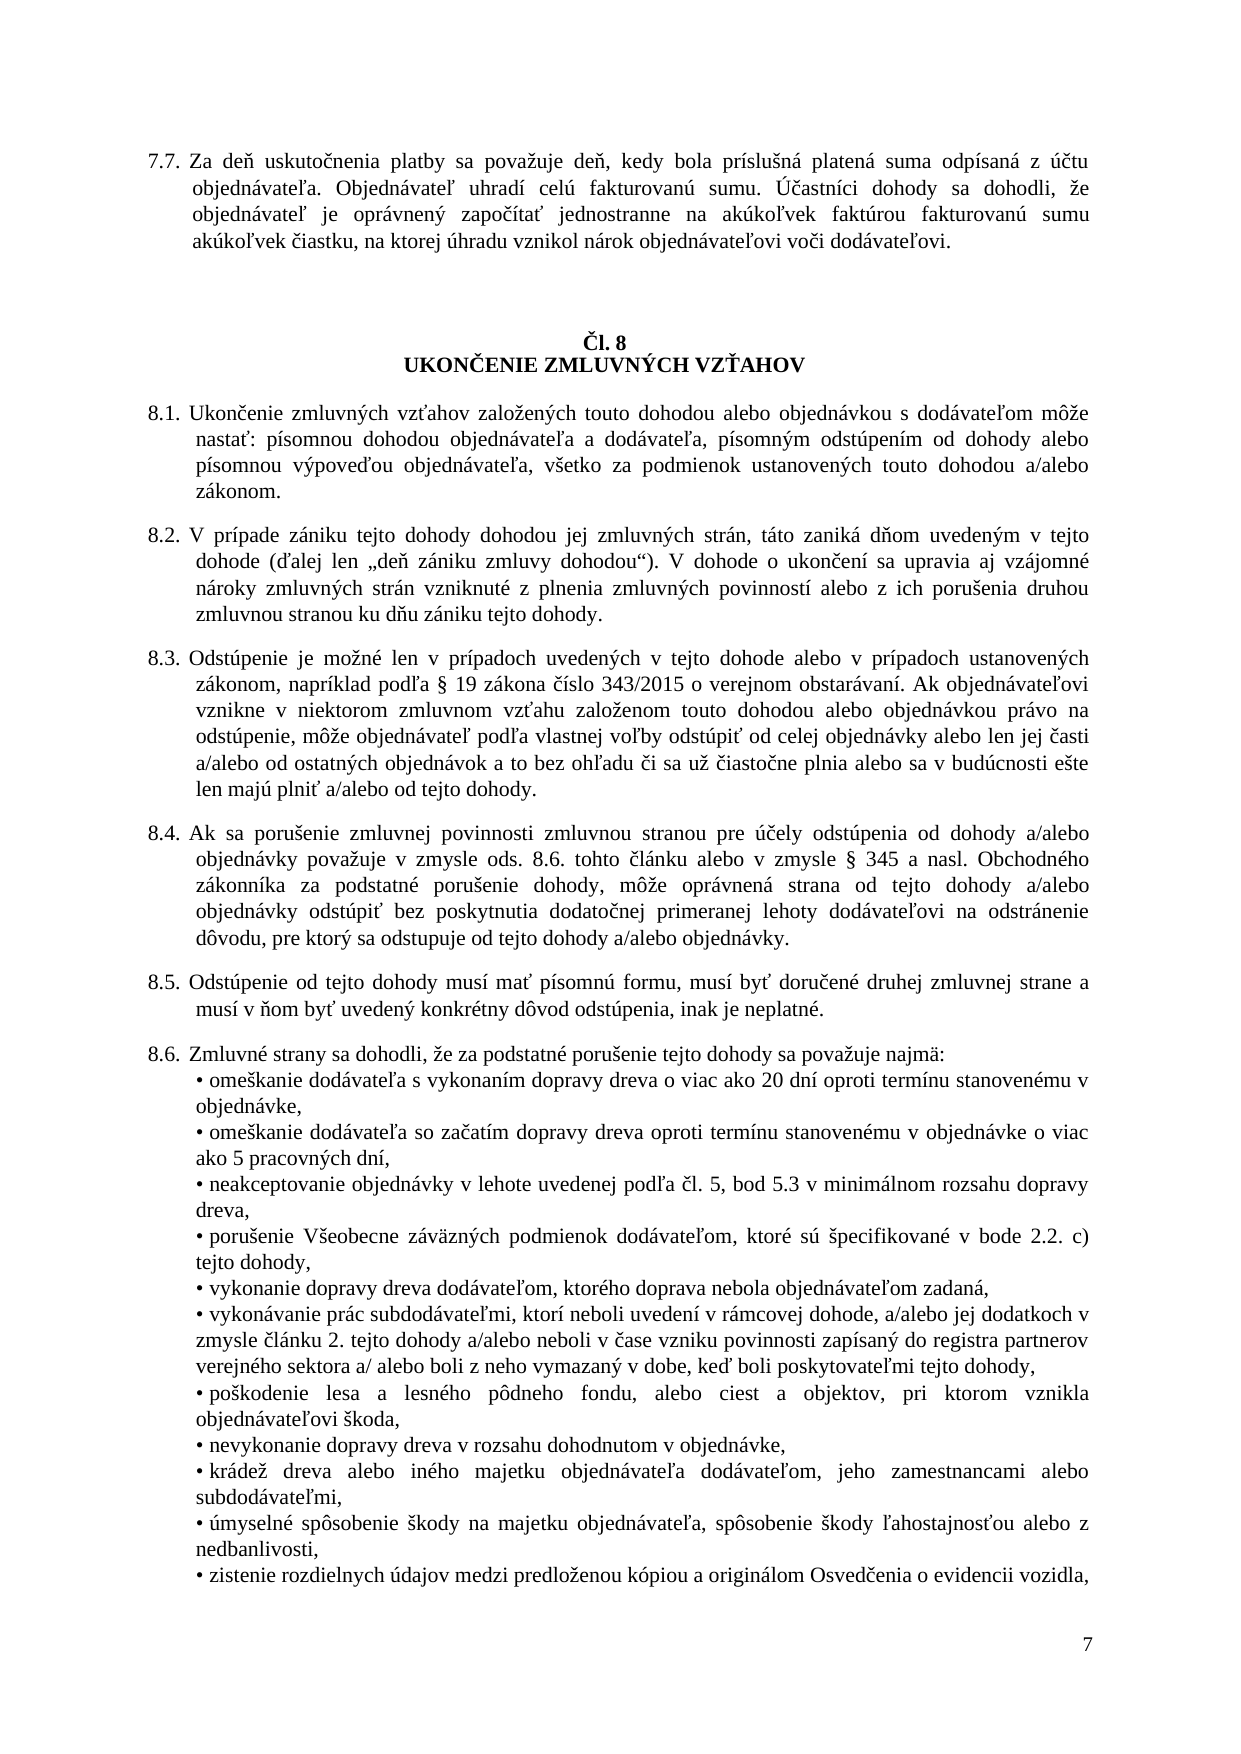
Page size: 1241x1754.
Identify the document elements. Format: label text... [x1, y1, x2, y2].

list poškodenie lesa a lesného pôdneho fondu, alebo ciest a objektov, pri ktorom vznikla objednávateľovi škoda, [196, 1379, 1091, 1431]
list porušenie Všeobecne záväzných podmienok dodávateľom, ktoré sú špecifikované v bode 2.2. c) tejto dohody, [196, 1223, 1091, 1275]
list omeškanie dodávateľa s vykonaním dopravy dreva o viac ako 20 dní oproti termínu stanovenému v objednávke, [196, 1067, 1091, 1119]
list Za deň uskutočnenia platby sa považuje deň, kedy bola príslušná platená suma odpísaná z účtu objednávateľa. Objednávateľ uhradí celú fakturovanú sumu. Účastníci dohody sa dohodli, že objednávateľ je oprávnený započítať jednostranne na akúkoľvek faktúrou fakturovanú sumu akúkoľvek čiastku, na ktorej úhradu vznikol nárok objednávateľovi voči dodávateľovi. [148, 148, 1091, 253]
list úmyselné spôsobenie škody na majetku objednávateľa, spôsobenie škody ľahostajnosťou alebo z nedbanlivosti, [196, 1509, 1091, 1561]
list V prípade zániku tejto dohody dohodou jej zmluvných strán, táto zaniká dňom uvedeným v tejto dohode (ďalej len „deň zániku zmluvy dohodou“). V dohode o ukončení sa upravia aj vzájomné nároky zmluvných strán vzniknuté z plnenia zmluvných povinností alebo z ich porušenia druhou zmluvnou stranou ku dňu zániku tejto dohody. [148, 522, 1091, 626]
list Ak sa porušenie zmluvnej povinnosti zmluvnou stranou pre účely odstúpenia od dohody a/alebo objednávky považuje v zmysle ods. 8.6. tohto článku alebo v zmysle § 345 a nasl. Obchodného zákonníka za podstatné porušenie dohody, môže oprávnená strana od tejto dohody a/alebo objednávky odstúpiť bez poskytnutia dodatočnej primeranej lehoty dodávateľovi na odstránenie dôvodu, pre ktorý sa odstupuje od tejto dohody a/alebo objednávky. [148, 820, 1091, 950]
list neakceptovanie objednávky v lehote uvedenej podľa čl. 5, bod 5.3 v minimálnom rozsahu dopravy dreva, [196, 1171, 1091, 1223]
list Odstúpenie od tejto dohody musí mať písomnú formu, musí byť doručené druhej zmluvnej strane a musí v ňom byť uvedený konkrétny dôvod odstúpenia, inak je neplatné. [148, 968, 1091, 1021]
text UKONČENIE ZMLUVNÝCH VZŤAHOV [148, 355, 1061, 377]
list zistenie rozdielnych údajov medzi predloženou kópiou a originálom Osvedčenia o evidencii vozidla, [196, 1561, 1093, 1587]
list omeškanie dodávateľa so začatím dopravy dreva oproti termínu stanovenému v objednávke o viac ako 5 pracovných dní, [196, 1119, 1091, 1171]
list krádež dreva alebo iného majetku objednávateľa dodávateľom, jeho zamestnancami alebo subdodávateľmi, [196, 1457, 1091, 1509]
list vykonávanie prác subdodávateľmi, ktorí neboli uvedení v rámcovej dohode, a/alebo jej dodatkoch v zmysle článku 2. tejto dohody a/alebo neboli v čase vzniku povinnosti zapísaný do registra partnerov verejného sektora a/ alebo boli z neho vymazaný v dobe, keď boli poskytovateľmi tejto dohody, [196, 1301, 1091, 1379]
text Čl. 8 [148, 333, 1061, 355]
list Zmluvné strany sa dohodli, že za podstatné porušenie tejto dohody sa považuje najmä: [148, 1041, 1093, 1067]
list Odstúpenie je možné len v prípadoch uvedených v tejto dohode alebo v prípadoch ustanovených zákonom, napríklad podľa § 19 zákona číslo 343/2015 o verejnom obstarávaní. Ak objednávateľovi vznikne v niektorom zmluvnom vzťahu založenom touto dohodou alebo objednávkou právo na odstúpenie, môže objednávateľ podľa vlastnej voľby odstúpiť od celej objednávky alebo len jej časti a/alebo od ostatných objednávok a to bez ohľadu či sa už čiastočne plnia alebo sa v budúcnosti ešte len majú plniť a/alebo od tejto dohody. [148, 645, 1091, 801]
list nevykonanie dopravy dreva v rozsahu dohodnutom v objednávke, [196, 1431, 1093, 1457]
list Ukončenie zmluvných vzťahov založených touto dohodou alebo objednávkou s dodávateľom môže nastať: písomnou dohodou objednávateľa a dodávateľa, písomným odstúpením od dohody alebo písomnou výpoveďou objednávateľa, všetko za podmienok ustanovených touto dohodou a/alebo zákonom. [148, 399, 1091, 503]
list vykonanie dopravy dreva dodávateľom, ktorého doprava nebola objednávateľom zadaná, [196, 1275, 1093, 1301]
